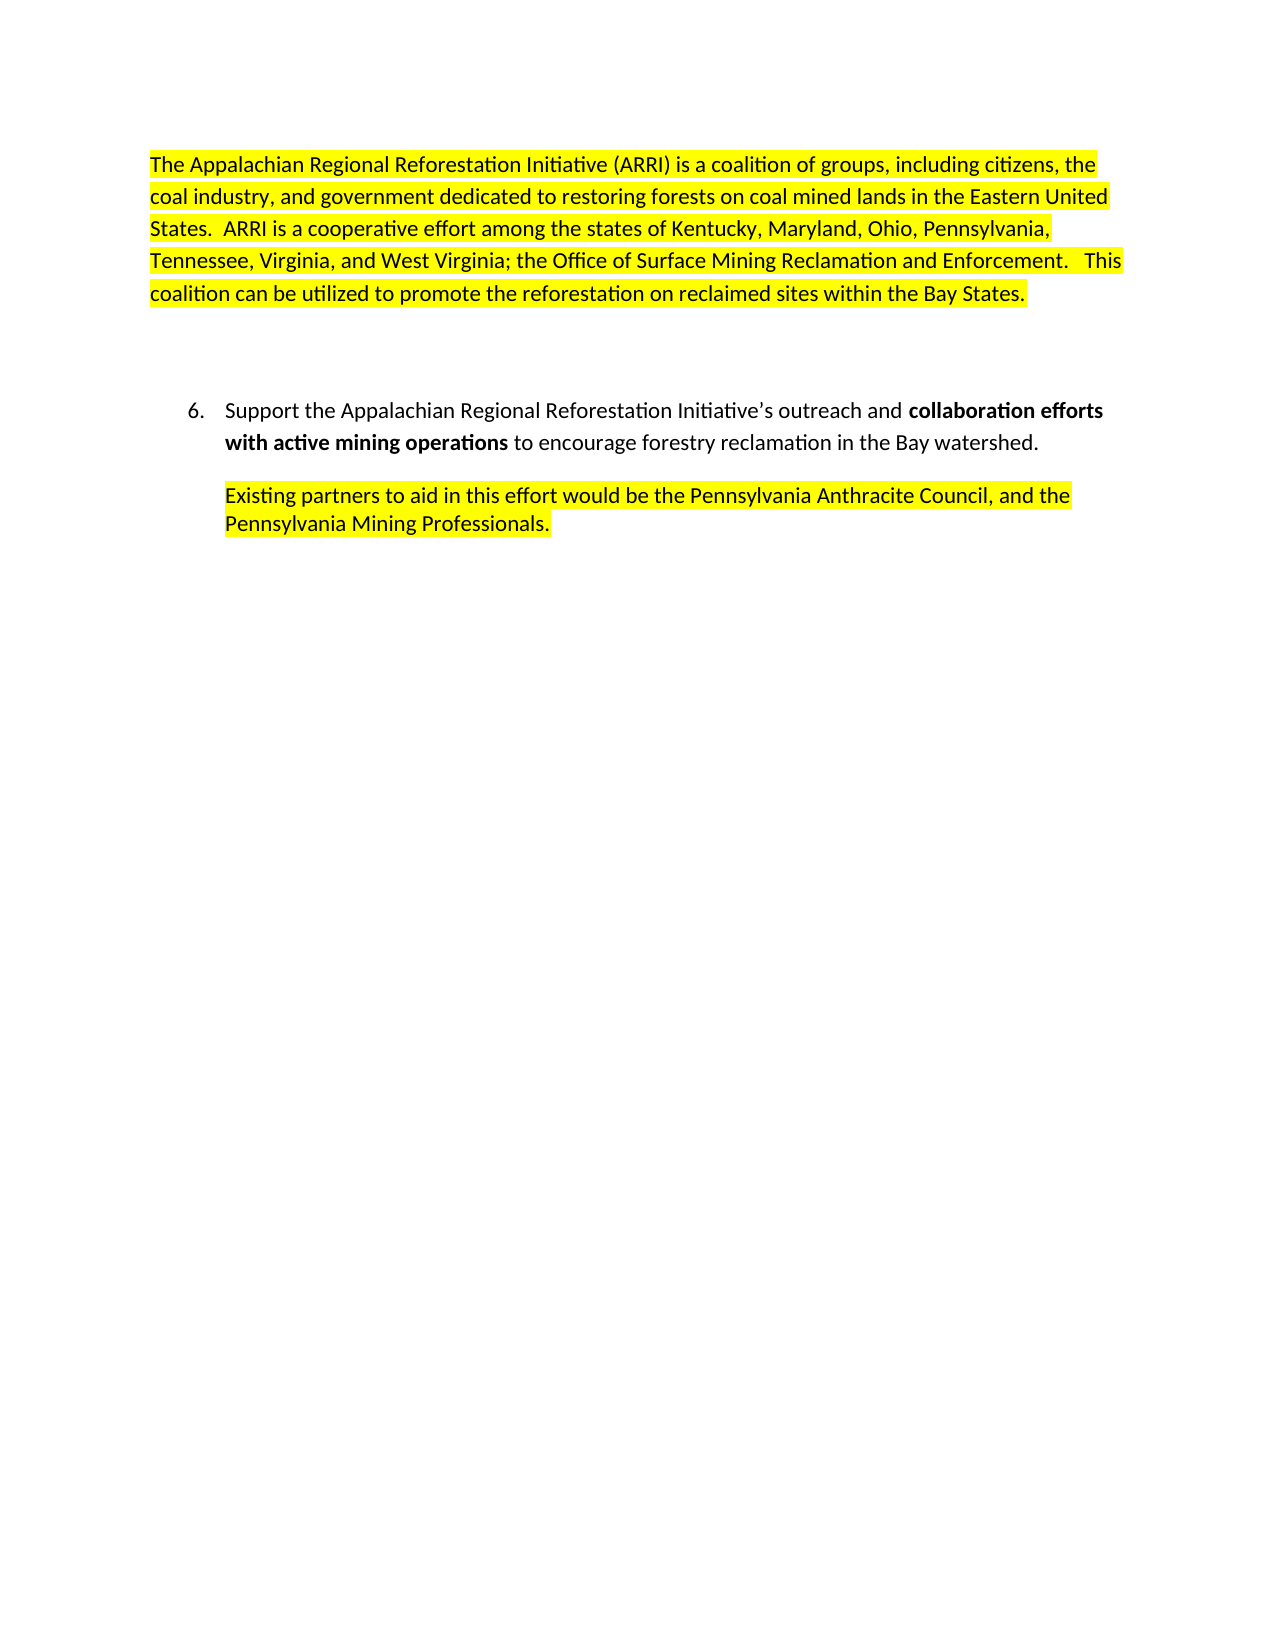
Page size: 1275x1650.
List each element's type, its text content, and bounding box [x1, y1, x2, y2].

list Support the Appalachian Regional Reforestation Initiative’s outreach and collaboration efforts with active mining operations to encourage forestry reclamation in the Bay watershed. [187, 396, 1125, 456]
text The Appalachian Regional Reforestation Initiative (ARRI) is a coalition of groups, including citizens, the coal industry, and government dedicated to restoring forests on coal mined lands in the Eastern United States. ARRI is a cooperative effort among the states of Kentucky, Maryland, Ohio, Pennsylvania, Tennessee, Virginia, and West Virginia; the Office of Surface Mining Reclamation and Enforcement. This coalition can be utilized to promote the reforestation on reclaimed sites within the Bay States. [150, 150, 1125, 307]
text Existing partners to aid in this effort would be the Pennsylvania Anthracite Council, and the Pennsylvania Mining Professionals. [551, 481, 1125, 537]
